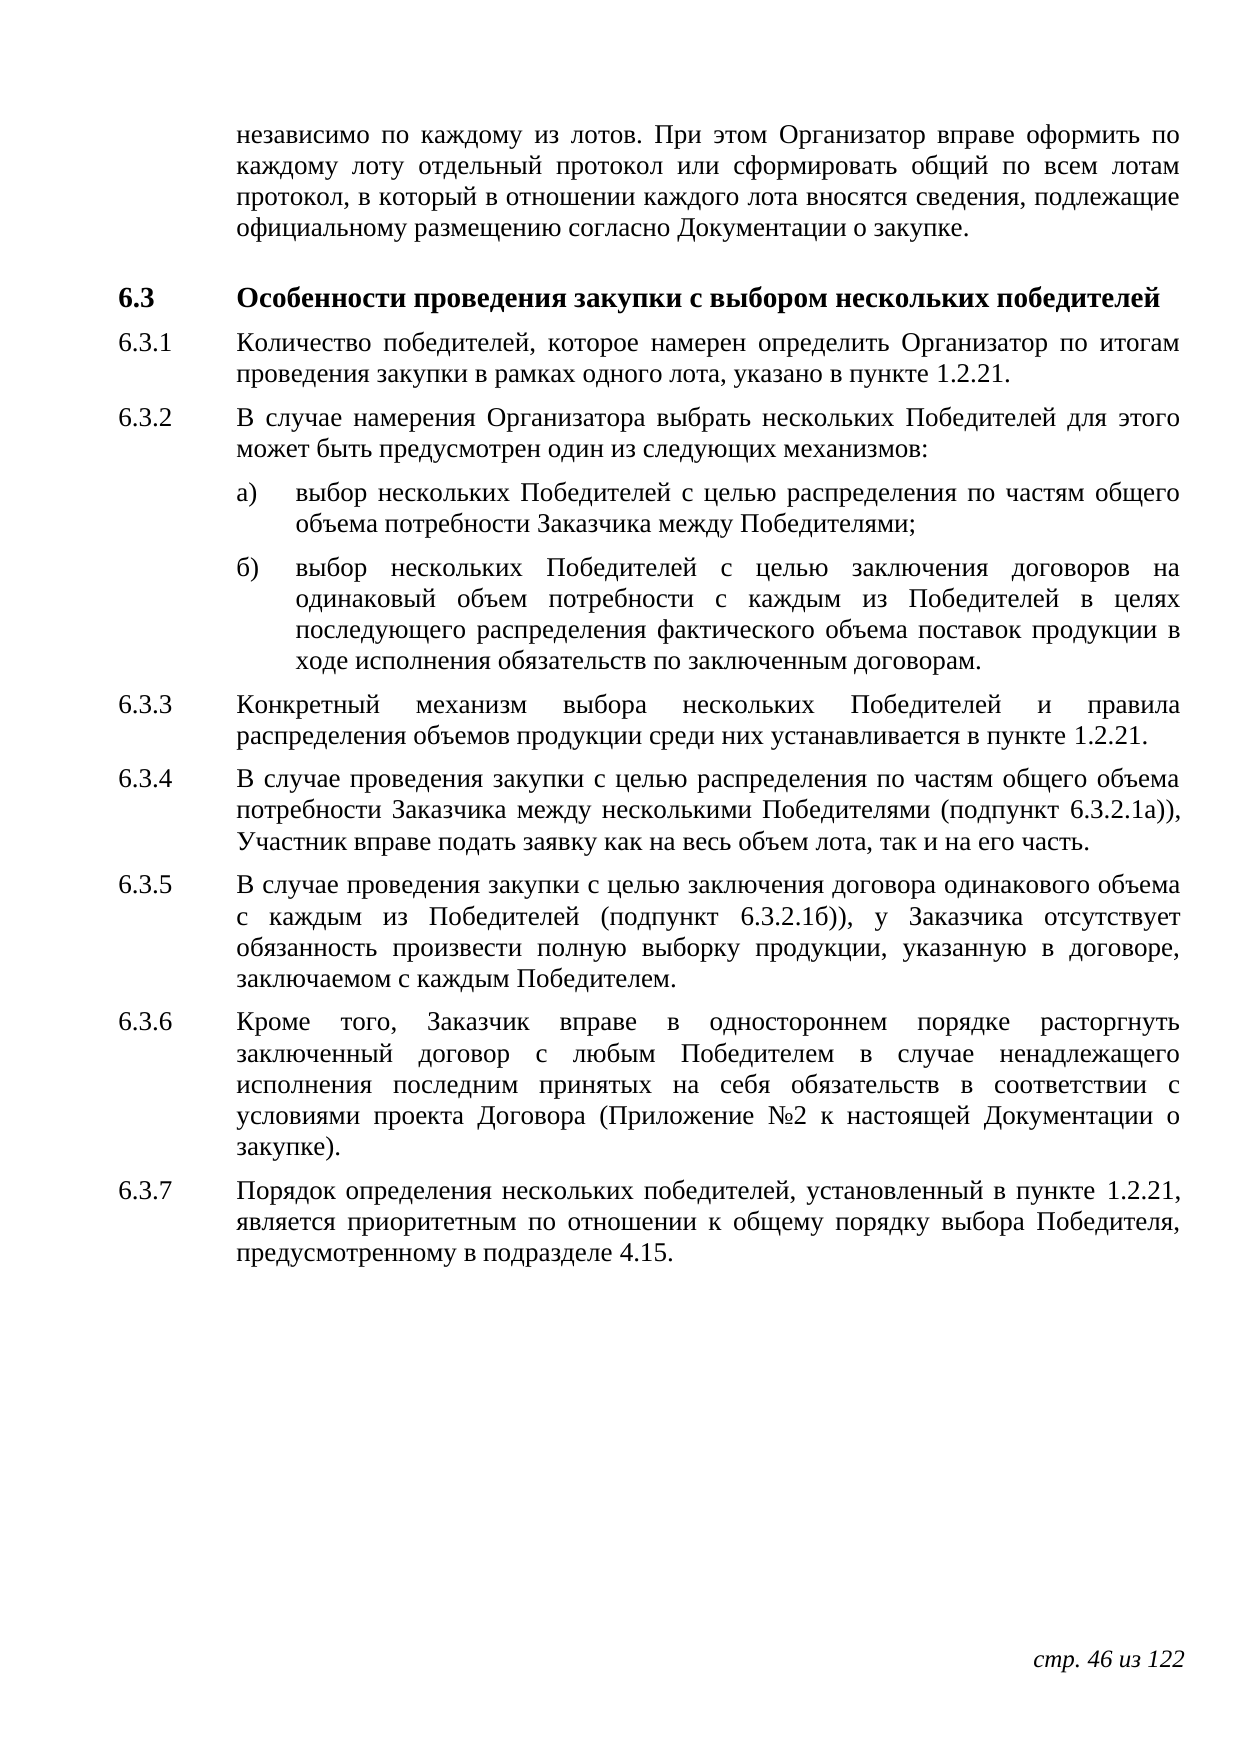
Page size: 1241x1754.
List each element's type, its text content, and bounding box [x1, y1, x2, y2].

text выбор нескольких Победителей с целью распределения по частям общего объема потребности Заказчика между Победителями; [236, 476, 1181, 538]
text Конкретный механизм выбора нескольких Победителей и правила распределения объемов продукции среди них устанавливается в пункте 1.2.21. [118, 688, 1181, 750]
text В случае проведения закупки с целью распределения по частям общего объема потребности Заказчика между несколькими Победителями (подпункт 6.3.2а)), Участник вправе подать заявку как на весь объем лота, так и на его часть. [118, 762, 1181, 856]
subtitle Особенности проведения закупки с выбором нескольких победителей [118, 280, 1181, 314]
text Кроме того, Заказчик вправе в одностороннем порядке расторгнуть заключенный договор с любым Победителем в случае ненадлежащего исполнения последним принятых на себя обязательств в соответствии с условиями проекта Договора (Приложение №2 к настоящей Документации о закупке). [118, 1006, 1181, 1161]
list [118, 118, 1181, 243]
text выбор нескольких Победителей с целью заключения договоров на одинаковый объем потребности с каждым из Победителей в целях последующего распределения фактического объема поставок продукции в ходе исполнения обязательств по заключенным договорам. [236, 551, 1181, 675]
text Количество победителей, которое намерен определить Организатор по итогам проведения закупки в рамках одного лота, указано в пункте 1.2.21. [118, 326, 1181, 388]
text Порядок определения нескольких победителей, установленный в пункте 1.2.21, является приоритетным по отношении к общему порядку выбора Победителя, предусмотренному в подразделе 4.15. [118, 1174, 1181, 1267]
text В случае намерения Организатора выбрать нескольких Победителей для этого может быть предусмотрен один из следующих механизмов: [118, 401, 1181, 463]
text В случае проведения закупки с целью заключения договора одинакового объема с каждым из Победителей (подпункт 6.3.2б)), у Заказчика отсутствует обязанность произвести полную выборку продукции, указанную в договоре, заключаемом с каждым Победителем. [118, 868, 1181, 993]
